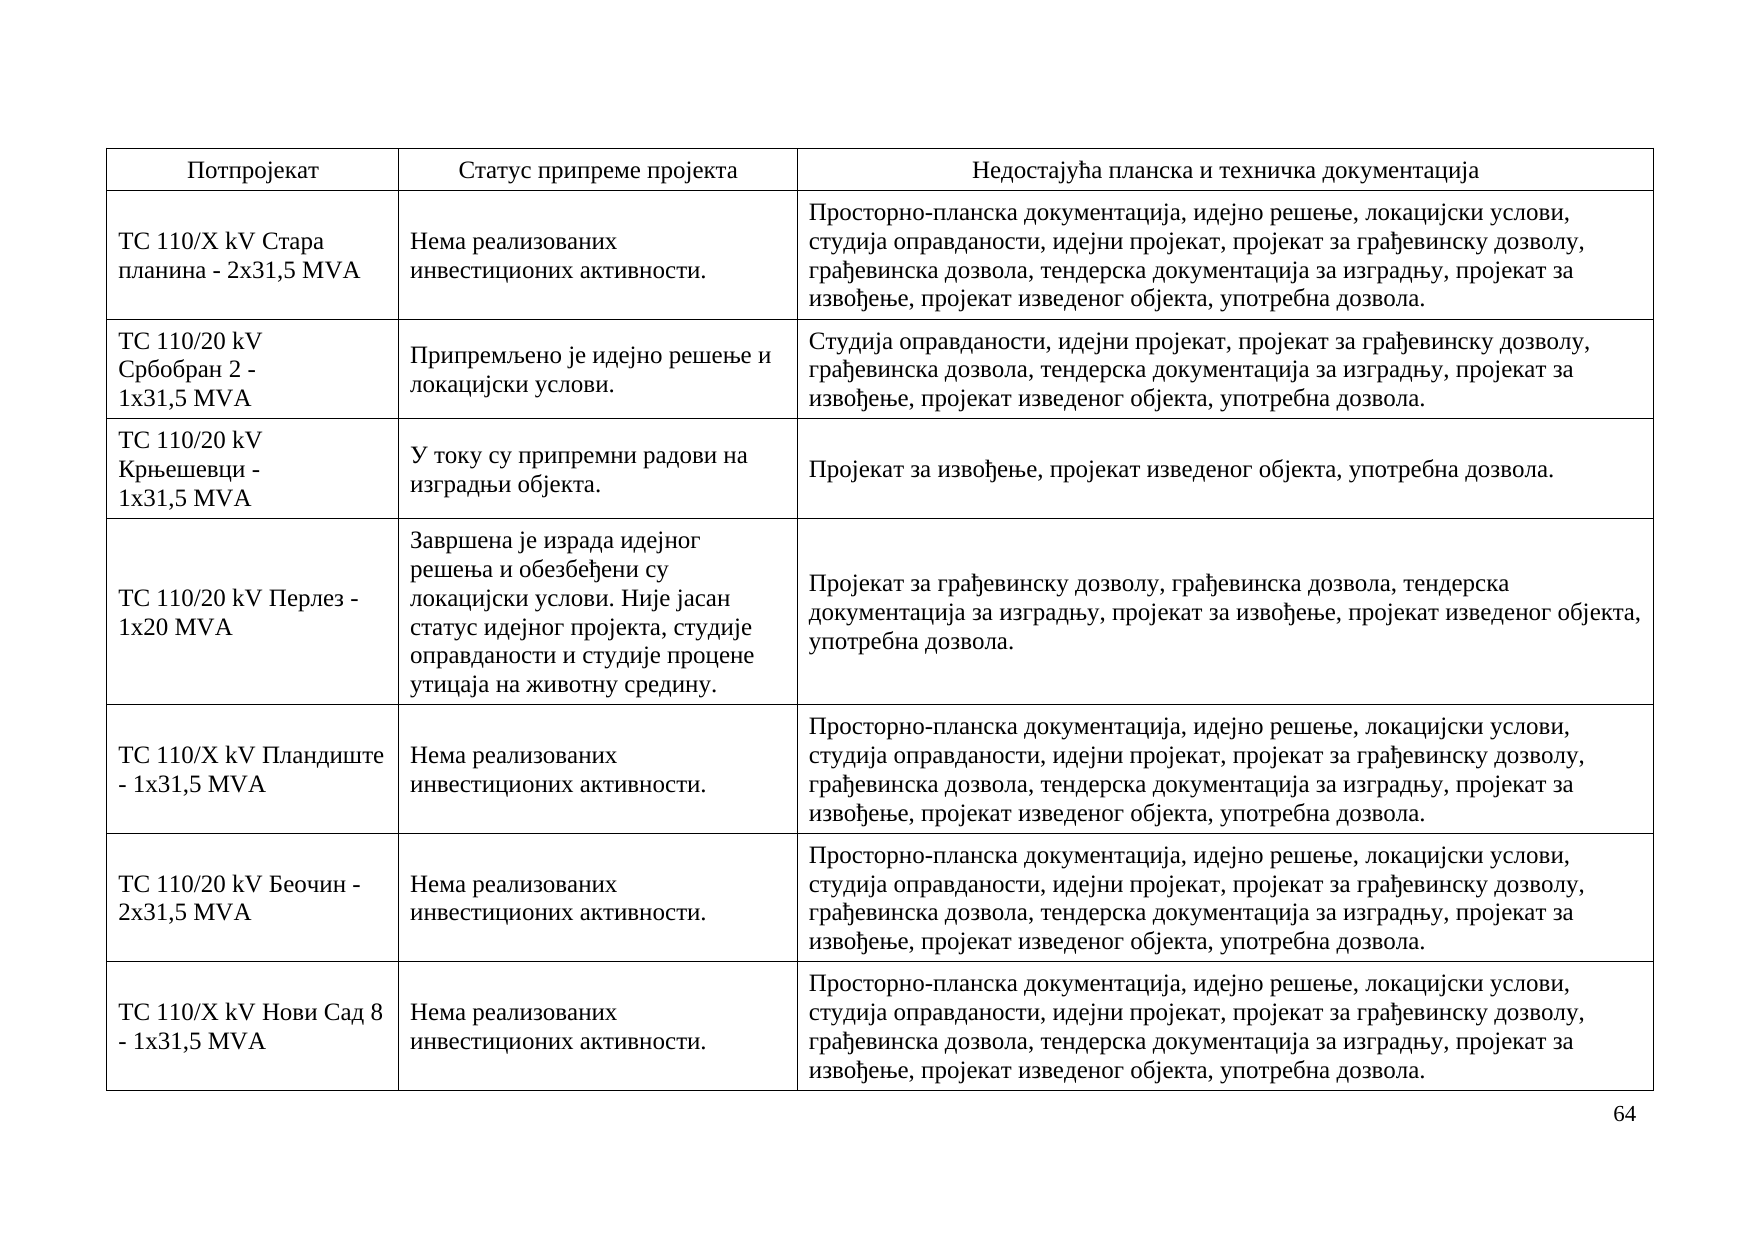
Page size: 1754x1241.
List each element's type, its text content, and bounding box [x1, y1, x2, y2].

table_header Потпројекат [107, 149, 398, 190]
table_cell Нема реализованих инвестиционих активности. [399, 834, 797, 961]
table_cell ТС 110/X kV Нови Сад 8 - 1x31,5 MVA [107, 962, 398, 1090]
table_cell ТС 110/20 kV Перлез - 1x20 MVA [107, 519, 398, 704]
table_cell У току су припремни радови на изградњи објекта. [399, 419, 797, 518]
table_cell Пројекат за извођење, пројекат изведеног објекта, употребна дозвола. [798, 419, 1653, 518]
table_cell ТС 110/20 kV Србобран 2 - 1x31,5 MVA [107, 320, 398, 418]
table_cell ТС 110/X kV Пландиште - 1x31,5 MVA [107, 705, 398, 833]
table_cell Нема реализованих инвестиционих активности. [399, 962, 797, 1090]
table_cell Завршена је израда идејног решења и обезбеђени су локацијски услови. Није јасан статус идејног пројекта, студије оправданости и студије процене утицаја на животну средину. [399, 519, 797, 704]
table_cell ТС 110/20 kV Беочин - 2x31,5 MVA [107, 834, 398, 961]
table_cell Студија оправданости, идејни пројекат, пројекат за грађевинску дозволу, грађевинска дозвола, тендерска документација за изградњу, пројекат за извођење, пројекат изведеног објекта, употребна дозвола. [798, 320, 1653, 418]
table_cell Припремљено је идејно решење и локацијски услови. [399, 320, 797, 418]
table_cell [798, 191, 1653, 318]
table_header Статус припреме пројекта [399, 149, 797, 190]
table_cell ТС 110/X kV Стара планина - 2x31,5 MVA [107, 191, 398, 318]
table_header Недостајућа планска и техничка документација [798, 149, 1653, 190]
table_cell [399, 191, 797, 318]
table_cell Нема реализованих инвестиционих активности. [399, 705, 797, 833]
table_cell ТС 110/20 kV Крњешевци - 1x31,5 MVA [107, 419, 398, 518]
table_cell Пројекат за грађевинску дозволу, грађевинска дозвола, тендерска документација за изградњу, пројекат за извођење, пројекат изведеног објекта, употребна дозвола. [798, 519, 1653, 704]
